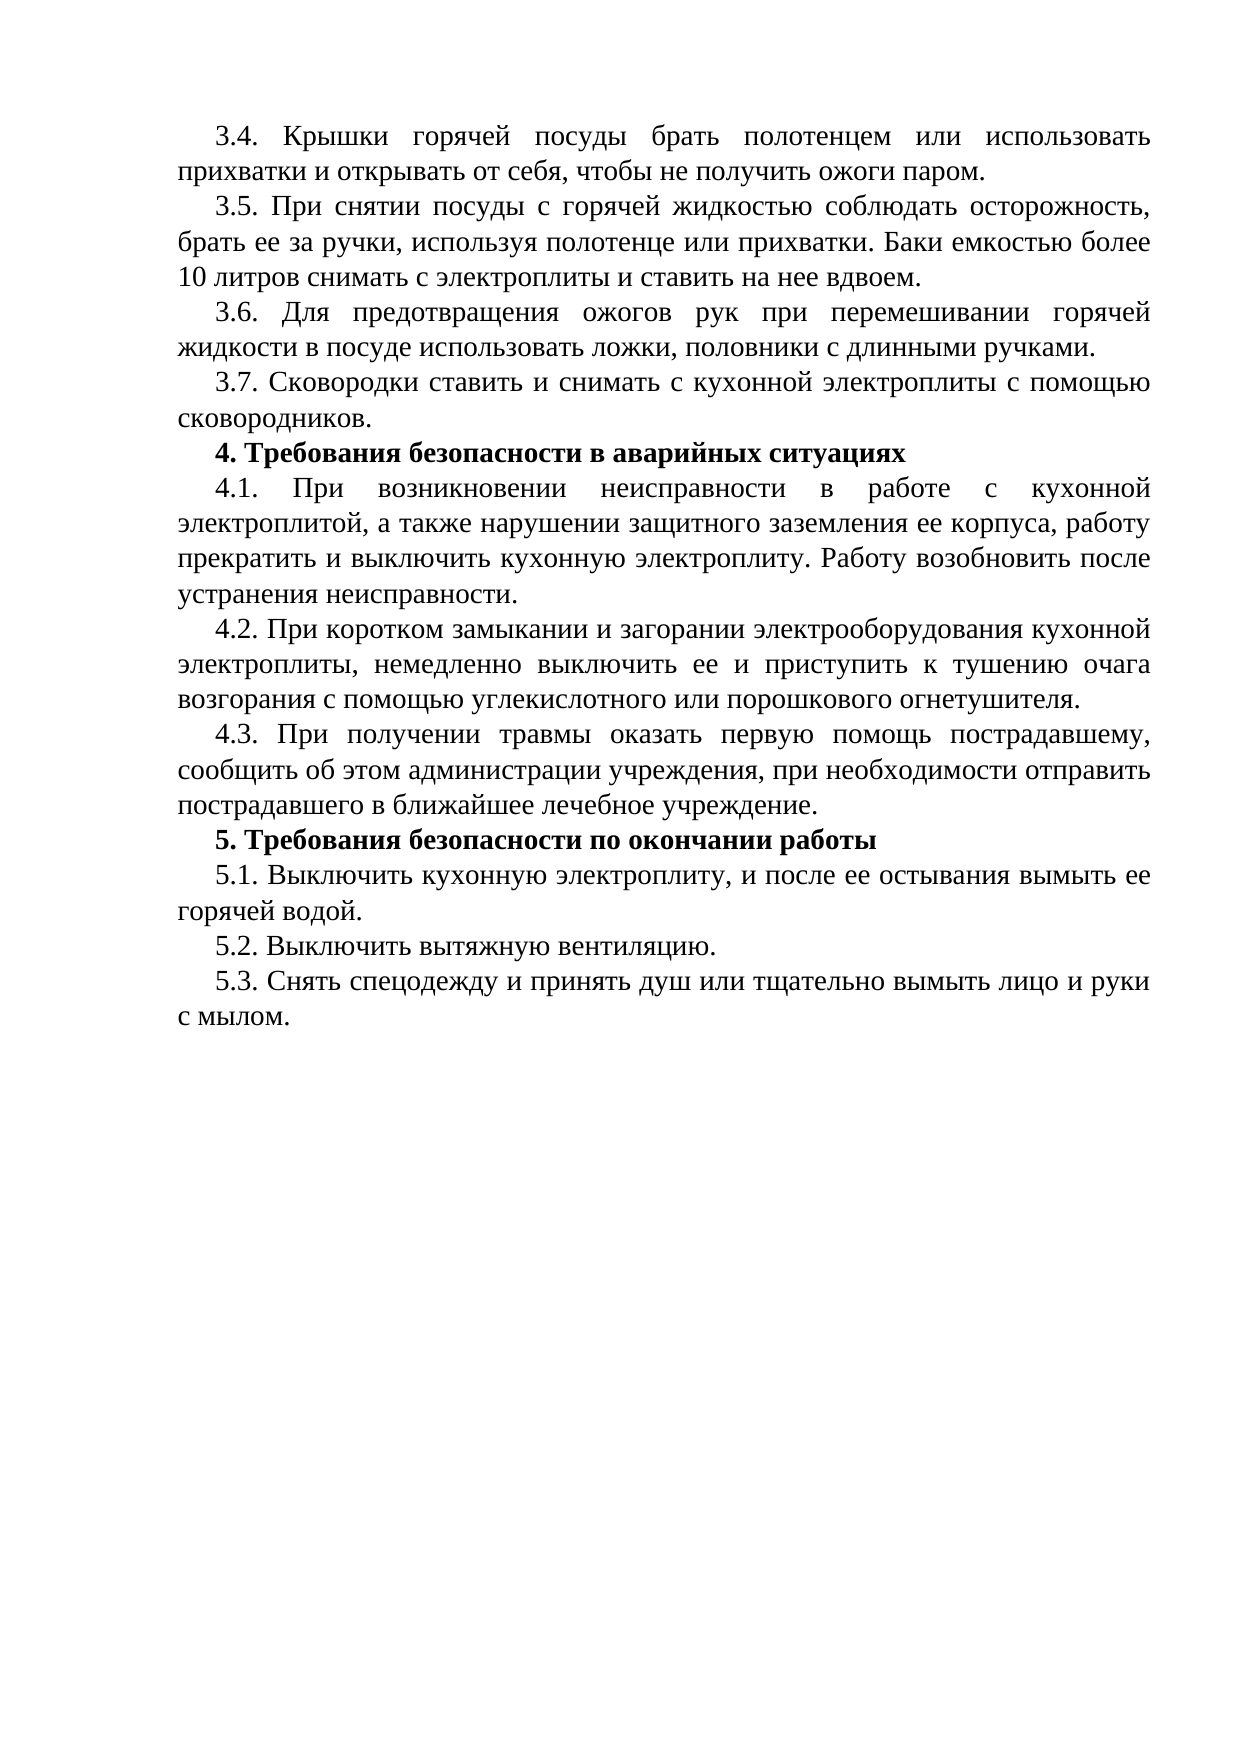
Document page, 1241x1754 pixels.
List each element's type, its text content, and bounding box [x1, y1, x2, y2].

text 5.1. Выключить кухонную электроплиту, и после ее остывания вымыть ее горячей водой. [177, 857, 1152, 926]
text 4. Требования безопасности в аварийных ситуациях [177, 435, 1152, 468]
text 3.6. Для предотвращения ожогов рук при перемешивании горячей жидкости в посуде использовать ложки, половники с длинными ручками. [177, 294, 1152, 363]
text 3.4. Крышки горячей посуды брать полотенцем или использовать прихватки и открывать от себя, чтобы не получить ожоги паром. [177, 118, 1152, 187]
text 3.5. При снятии посуды с горячей жидкостью соблюдать осторожность, брать ее за ручки, используя полотенце или прихватки. Баки емкостью более 10 литров снимать с электроплиты и ставить на нее вдвоем. [177, 188, 1152, 292]
text 4.1. При возникновении неисправности в работе с кухонной электроплитой, а также нарушении защитного заземления ее корпуса, работу прекратить и выключить кухонную электроплиту. Работу возобновить после устранения неисправности. [177, 470, 1152, 609]
text 4.2. При коротком замыкании и загорании электрооборудования кухонной электроплиты, немедленно выключить ее и приступить к тушению очага возгорания с помощью углекислотного или порошкового огнетушителя. [177, 611, 1152, 715]
text 5.3. Снять спецодежду и принять душ или тщательно вымыть лицо и руки с мылом. [177, 963, 1152, 1032]
text 5. Требования безопасности по окончании работы [177, 822, 1152, 856]
text 3.7. Сковородки ставить и снимать с кухонной электроплиты с помощью сковородников. [177, 364, 1152, 433]
text 5.2. Выключить вытяжную вентиляцию. [177, 928, 1152, 961]
text 4.3. При получении травмы оказать первую помощь пострадавшему, сообщить об этом администрации учреждения, при необходимости отправить пострадавшего в ближайшее лечебное учреждение. [177, 717, 1152, 821]
